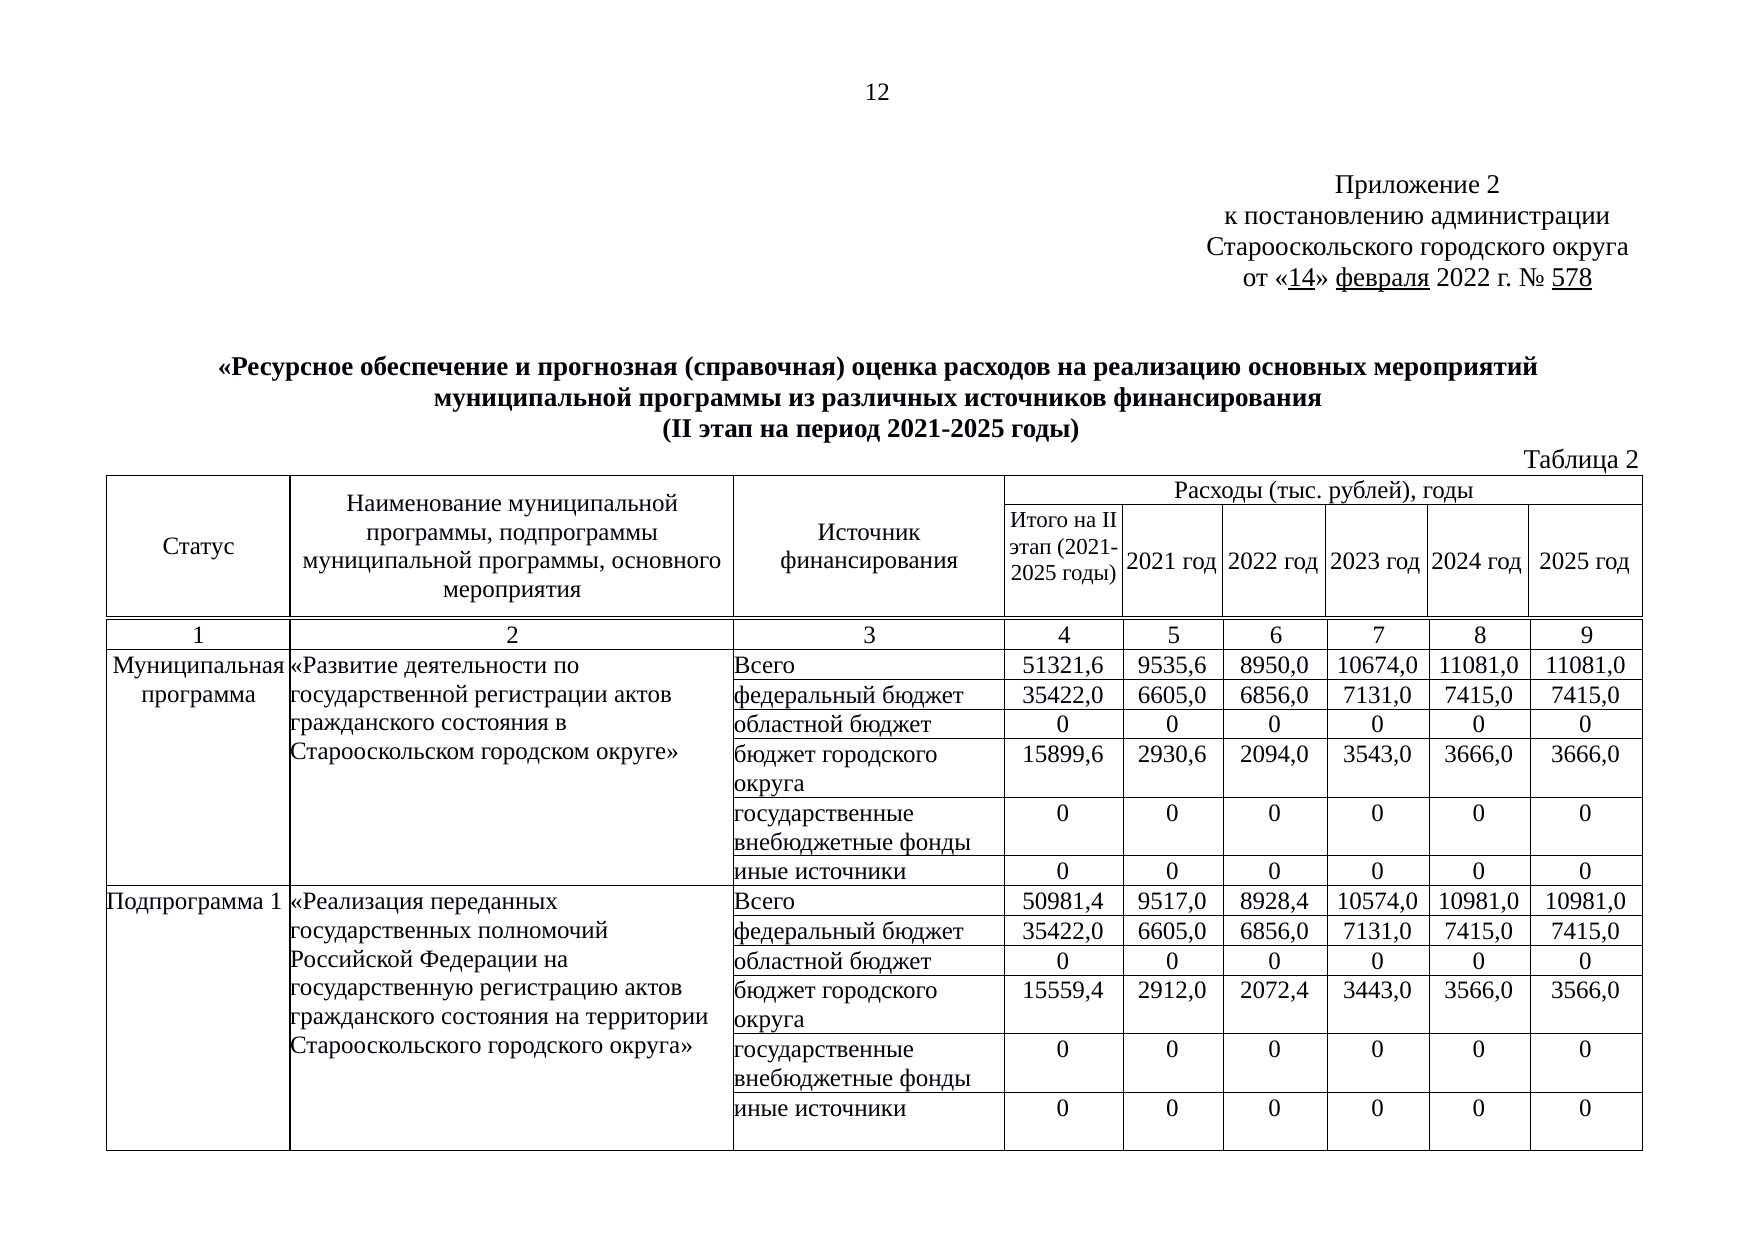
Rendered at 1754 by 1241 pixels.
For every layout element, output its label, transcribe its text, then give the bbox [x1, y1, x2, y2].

table_cell 3543,0 [1328, 739, 1429, 797]
table_cell 10674,0 [1328, 650, 1429, 679]
table_cell Муниципальная программа [107, 650, 289, 885]
table_cell 2094,0 [1224, 739, 1327, 797]
table_cell 15559,4 [1005, 976, 1123, 1033]
table_cell бюджет городского округа [734, 976, 1004, 1033]
table_cell 35422,0 [1005, 680, 1123, 708]
table_cell 2025 год [1529, 505, 1642, 616]
table_cell 2930,6 [1124, 739, 1223, 797]
table_cell 3566,0 [1430, 976, 1530, 1033]
table_cell 7131,0 [1328, 680, 1429, 708]
text к постановлению администрации [1181, 199, 1653, 230]
table_cell 8950,0 [1224, 650, 1327, 679]
table_cell 0 [1430, 798, 1530, 855]
table_cell 11081,0 [1430, 650, 1530, 679]
table_cell бюджет городского округа [734, 739, 1004, 797]
table_cell «Реализация переданных государственных полномочий Российской Федерации на государственную регистрацию актов гражданского состояния на территории Старооскольского городского округа» [291, 886, 733, 1150]
table_cell 2021 год [1123, 505, 1222, 616]
table_cell 7415,0 [1430, 680, 1530, 708]
table_cell 2072,4 [1224, 976, 1327, 1033]
table_cell 6605,0 [1124, 680, 1223, 708]
table_cell 7415,0 [1531, 916, 1642, 945]
table_cell 11081,0 [1531, 650, 1642, 679]
table_cell «Развитие деятельности по государственной регистрации актов гражданского состояния в Старооскольском городском округе» [291, 650, 733, 885]
table_cell 0 [1124, 710, 1223, 738]
table_cell 0 [1430, 856, 1530, 885]
table_cell Всего [734, 650, 1004, 679]
table_header 3 [734, 620, 1004, 649]
table_cell 0 [1531, 1093, 1642, 1150]
table_cell 0 [1005, 946, 1123, 974]
table_header 9 [1531, 620, 1642, 649]
table_cell 3443,0 [1328, 976, 1429, 1033]
table_cell 0 [1328, 946, 1429, 974]
table_cell 0 [1328, 798, 1429, 855]
table_cell 50981,4 [1005, 886, 1123, 915]
table_cell 7131,0 [1328, 916, 1429, 945]
table_cell 0 [1328, 710, 1429, 738]
table_cell 0 [1124, 856, 1223, 885]
table_header Наименование муниципальной программы, подпрограммы муниципальной программы, основного мероприятия [291, 476, 733, 616]
table_cell 10981,0 [1531, 886, 1642, 915]
table_cell иные источники [734, 856, 1004, 885]
table_cell 0 [1124, 1034, 1223, 1092]
table_cell 0 [1531, 798, 1642, 855]
table_cell 3666,0 [1531, 739, 1642, 797]
table_cell 0 [1430, 1093, 1530, 1150]
table_cell иные источники [734, 1093, 1004, 1150]
table_cell 0 [1328, 1093, 1429, 1150]
table_cell 7415,0 [1430, 916, 1530, 945]
table_cell 2024 год [1428, 505, 1528, 616]
table_header 6 [1224, 620, 1327, 649]
table_cell 0 [1005, 1093, 1123, 1150]
table_cell 8928,4 [1224, 886, 1327, 915]
table_cell 6856,0 [1224, 916, 1327, 945]
table_cell 0 [1005, 856, 1123, 885]
table_cell 0 [1430, 946, 1530, 974]
text Таблица 2 [103, 443, 1639, 474]
text Старооскольского городского округа [1181, 230, 1653, 261]
table_cell 0 [1430, 710, 1530, 738]
table_cell государственные внебюджетные фонды [734, 1034, 1004, 1092]
table_cell 0 [1005, 710, 1123, 738]
table_cell 7415,0 [1531, 680, 1642, 708]
table_cell Подпрограмма 1 [107, 886, 289, 1150]
table_cell 0 [1124, 798, 1223, 855]
table_cell 0 [1224, 1093, 1327, 1150]
table_cell 0 [1005, 798, 1123, 855]
table_header 1 [107, 620, 289, 649]
table_cell 6605,0 [1124, 916, 1223, 945]
table_header Статус [107, 476, 289, 616]
table_cell 0 [1531, 856, 1642, 885]
table_cell 9535,6 [1124, 650, 1223, 679]
table_cell 0 [1531, 710, 1642, 738]
table_header 7 [1328, 620, 1429, 649]
text (II этап на период 2021-2025 годы) [103, 412, 1638, 443]
table_header Расходы (тыс. рублей), годы [1005, 476, 1642, 504]
table_cell 0 [1224, 798, 1327, 855]
table_cell 9517,0 [1124, 886, 1223, 915]
table_header Источник финансирования [734, 476, 1004, 616]
table_header 5 [1124, 620, 1223, 649]
table_cell 0 [1328, 856, 1429, 885]
table_cell 0 [1224, 1034, 1327, 1092]
table_cell 0 [1224, 946, 1327, 974]
table_cell 10574,0 [1328, 886, 1429, 915]
table_cell 2912,0 [1124, 976, 1223, 1033]
table_cell 0 [1124, 946, 1223, 974]
table_cell федеральный бюджет [734, 916, 1004, 945]
table_cell 3666,0 [1430, 739, 1530, 797]
table_cell 15899,6 [1005, 739, 1123, 797]
table_header 4 [1005, 620, 1123, 649]
table_cell 0 [1328, 1034, 1429, 1092]
table_cell федеральный бюджет [734, 680, 1004, 708]
table_cell государственные внебюджетные фонды [734, 798, 1004, 855]
table_cell 0 [1124, 1093, 1223, 1150]
table_cell 0 [1531, 946, 1642, 974]
table_cell 51321,6 [1005, 650, 1123, 679]
table_cell 0 [1531, 1034, 1642, 1092]
table_cell 0 [1005, 1034, 1123, 1092]
table_cell Всего [734, 886, 1004, 915]
table_cell 35422,0 [1005, 916, 1123, 945]
table_cell областной бюджет [734, 710, 1004, 738]
table_cell 0 [1430, 1034, 1530, 1092]
text Приложение 2 [1181, 168, 1653, 199]
table_cell 0 [1224, 710, 1327, 738]
table_cell 10981,0 [1430, 886, 1530, 915]
table_cell 2023 год [1326, 505, 1427, 616]
table_header 8 [1430, 620, 1530, 649]
table_cell 0 [1224, 856, 1327, 885]
text «Ресурсное обеспечение и прогнозная (справочная) оценка расходов на реализацию основных мероприятий муниципальной программы из различных источников финансирования [118, 350, 1638, 412]
table_cell 2022 год [1223, 505, 1325, 616]
table_cell 3566,0 [1531, 976, 1642, 1033]
table_cell Итого на II этап (2021-2025 годы) [1005, 505, 1122, 616]
text от «14» февраля 2022 г. № 578 [1181, 261, 1653, 292]
table_cell областной бюджет [734, 946, 1004, 974]
table_header 2 [291, 620, 733, 649]
table_cell 6856,0 [1224, 680, 1327, 708]
